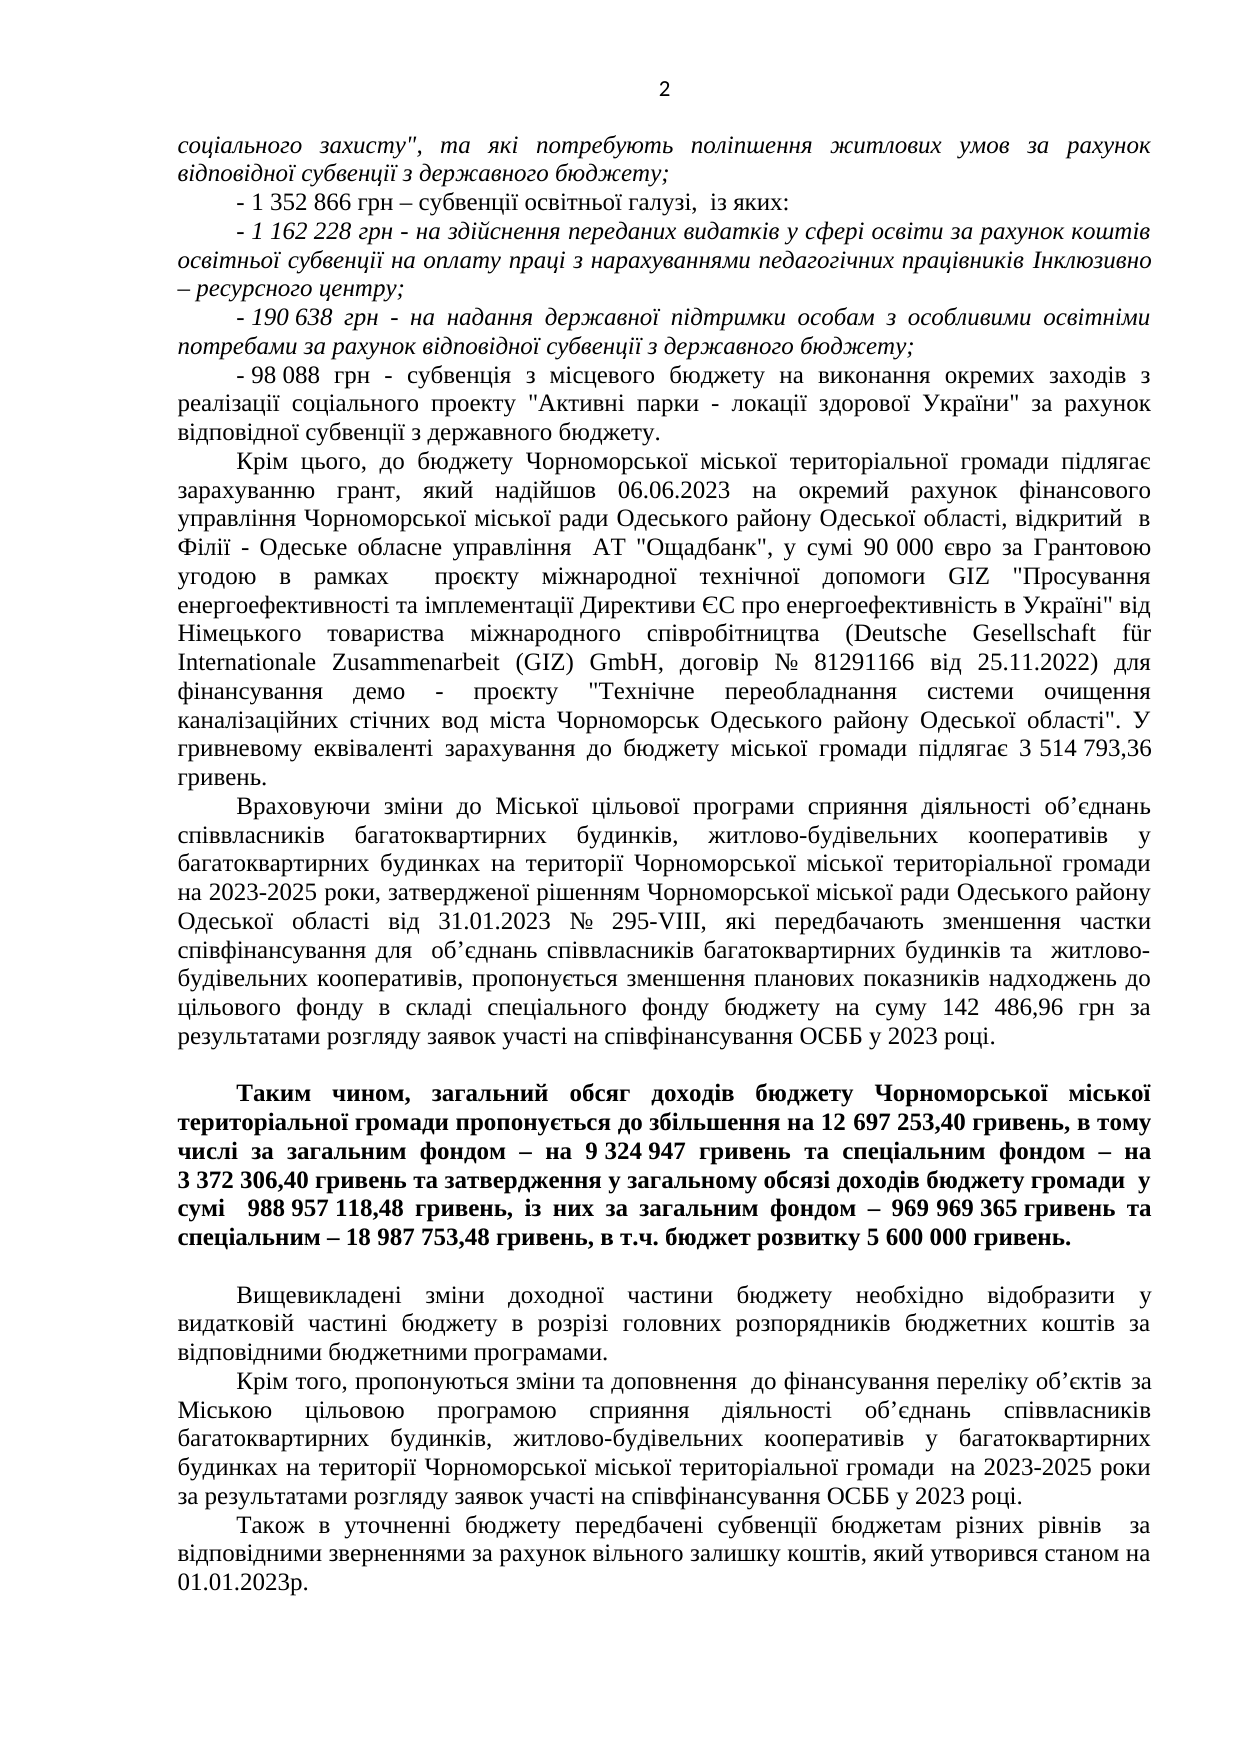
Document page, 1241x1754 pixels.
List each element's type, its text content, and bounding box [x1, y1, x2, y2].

list 1 352 866 грн – субвенції освітньої галузі, із яких: [177, 187, 1152, 216]
list Крім того, пропонуються зміни та доповнення до фінансування переліку об’єктів за Міською цільовою програмою сприяння діяльності об’єднань співвласників багатоквартирних будинків, житлово-будівельних кооперативів у багатоквартирних будинках на території Чорноморської міської територіальної громади на 2023-2025 роки за результатами розгляду заявок участі на співфінансування ОСББ у 2023 році. [177, 1366, 1152, 1510]
list 98 088 грн - субвенція з місцевого бюджету на виконання окремих заходів з реалізації соціального проекту "Активні парки - локації здорової України" за рахунок відповідної субвенції з державного бюджету. [177, 360, 1152, 446]
text Крім цього, до бюджету Чорноморської міської територіальної громади підлягає зарахуванню грант, який надійшов 06.06.2023 на окремий рахунок фінансового управління Чорноморської міської ради Одеського району Одеської області, відкритий в Філії - Одеське обласне управління АТ "Ощадбанк", у сумі 90 000 євро за Грантовою угодою в рамках проєкту міжнародної технічної допомоги GIZ "Просування енергоефективності та імплементації Директиви ЄС про енергоефективність в Україні" від Німецького товариства міжнародного співробітництва (Deutsche Gesellschaft für Internationale Zusammenarbeit (GIZ) GmbH, договір № 81291166 від 25.11.2022) для фінансування демо - проєкту "Технічне переобладнання системи очищення каналізаційних стічних вод міста Чорноморськ Одеського району Одеської області". У гривневому еквіваленті зарахування до бюджету міської громади підлягає 3 514 793,36 гривень. [177, 446, 1152, 791]
text Таким чином, загальний обсяг доходів бюджету Чорноморської міської територіальної громади пропонується до збільшення на 12 697 253,40 гривень, в тому числі за загальним фондом – на 9 324 947 гривень та спеціальним фондом – на 3 372 306,40 гривень та затвердження у загальному обсязі доходів бюджету громади у сумі 988 957 118,48 гривень, із них за загальним фондом – 969 969 365 гривень та спеціальним – 18 987 753,48 гривень, в т.ч. бюджет розвитку 5 600 000 гривень. [177, 1078, 1152, 1251]
text Враховуючи зміни до Міської цільової програми сприяння діяльності об’єднань співвласників багатоквартирних будинків, житлово-будівельних кооперативів у багатоквартирних будинках на території Чорноморської міської територіальної громади на 2023-2025 роки, затвердженої рішенням Чорноморської міської ради Одеського району Одеської області від 31.01.2023 № 295-VIII, які передбачають зменшення частки співфінансування для об’єднань співвласників багатоквартирних будинків та житлово-будівельних кооперативів, пропонується зменшення планових показників надходжень до цільового фонду в складі спеціального фонду бюджету на суму 142 486,96 грн за результатами розгляду заявок участі на співфінансування ОСББ у 2023 році. [177, 791, 1152, 1050]
list 190 638 грн - на надання державної підтримки особам з особливими освітніми потребами за рахунок відповідної субвенції з державного бюджету; [177, 302, 1152, 360]
list Також в уточненні бюджету передбачені субвенції бюджетам різних рівнів за відповідними зверненнями за рахунок вільного залишку коштів, який утворився станом на 01.01.2023р. [177, 1510, 1152, 1596]
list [177, 130, 1152, 187]
text Вищевикладені зміни доходної частини бюджету необхідно відобразити у видатковій частині бюджету в розрізі головних розпорядників бюджетних коштів за відповідними бюджетними програмами. [177, 1280, 1152, 1366]
list 1 162 228 грн - на здійснення переданих видатків у сфері освіти за рахунок коштів освітньої субвенції на оплату праці з нарахуваннями педагогічних працівників Інклюзивно – ресурсного центру; [177, 216, 1152, 302]
